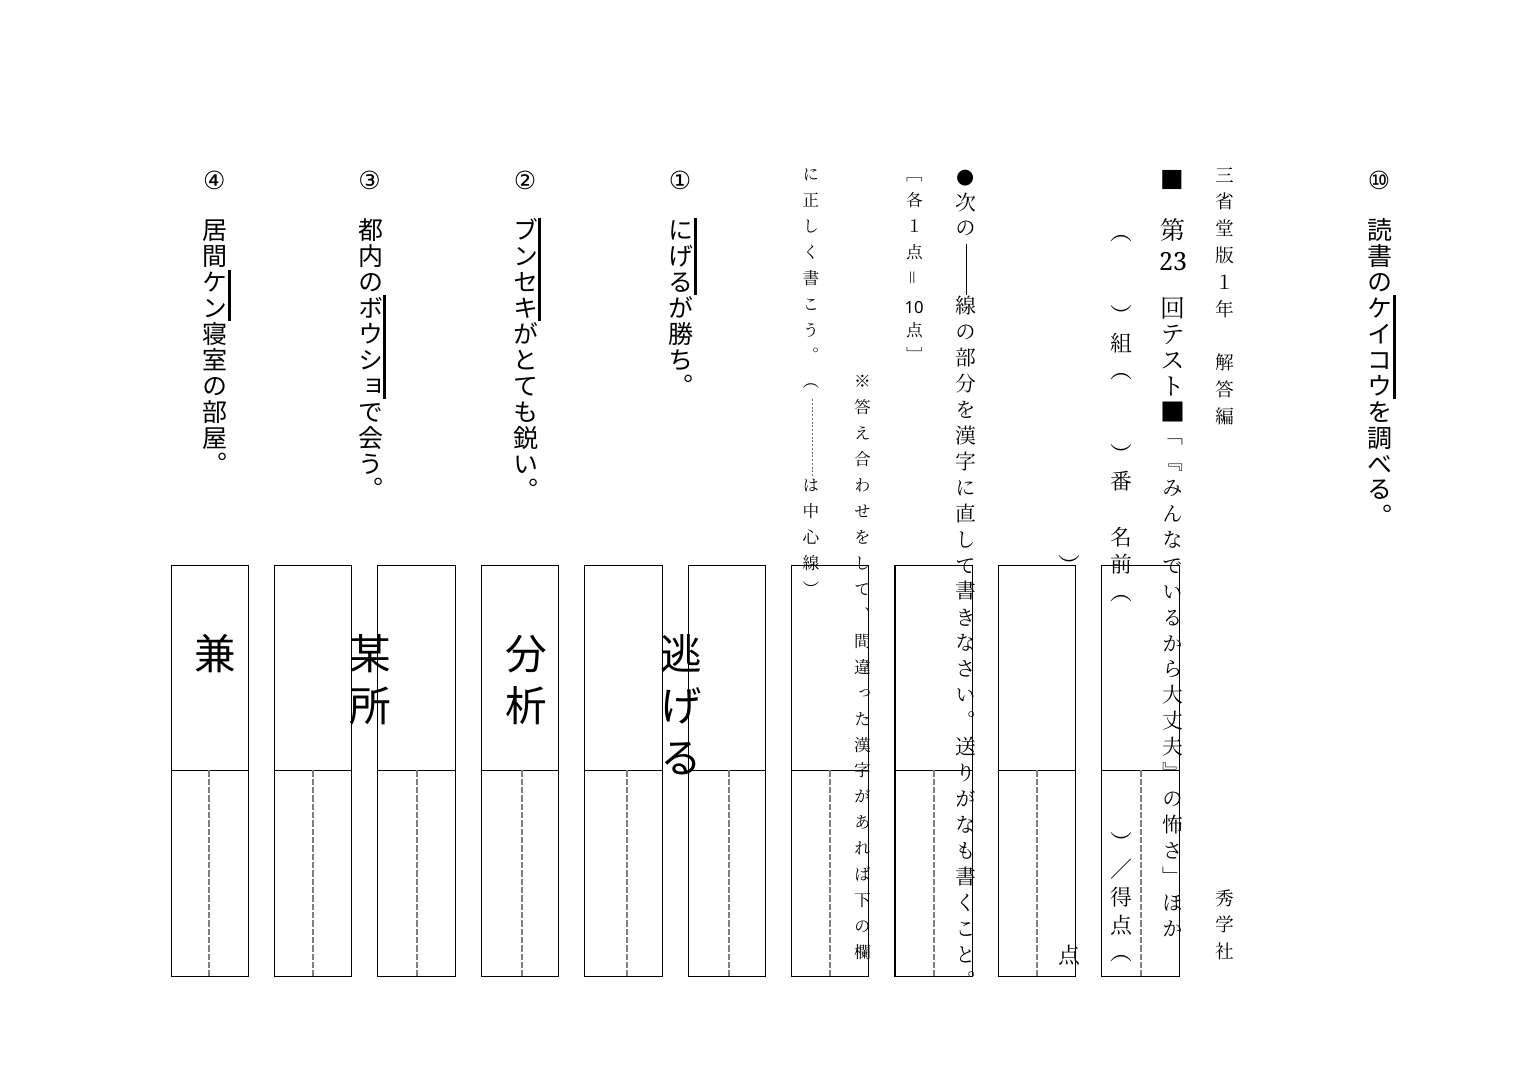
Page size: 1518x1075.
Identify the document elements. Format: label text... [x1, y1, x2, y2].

text 三省堂版１年 解答編 秀学社 [1199, 166, 1251, 969]
text ⑩読書のケイコウを調べる。 [1354, 166, 1406, 969]
text ④居間ケン寝室の部屋。 兼 [163, 166, 267, 969]
text ■第23回テスト■「『みんなでいるから大丈夫』の怖さ」ほか [1147, 166, 1199, 969]
text ③都内のボウショで会う。 某所 [319, 166, 422, 969]
text ②ブンセキがとても鋭い。 分析 [474, 166, 578, 969]
text ※答え合わせをして、間違った漢字があれば下の欄に正しく書こう。（ は中心線） [785, 166, 888, 969]
text ●次の 線の部分を漢字に直して書きなさい。送りがなも書くこと。［各１点＝10点］ [888, 166, 992, 969]
text ①にげるが勝ち。 逃げる [629, 166, 733, 969]
text （ ）組（ ）番 名前（ ）／得点（ ）点 [1043, 166, 1147, 969]
